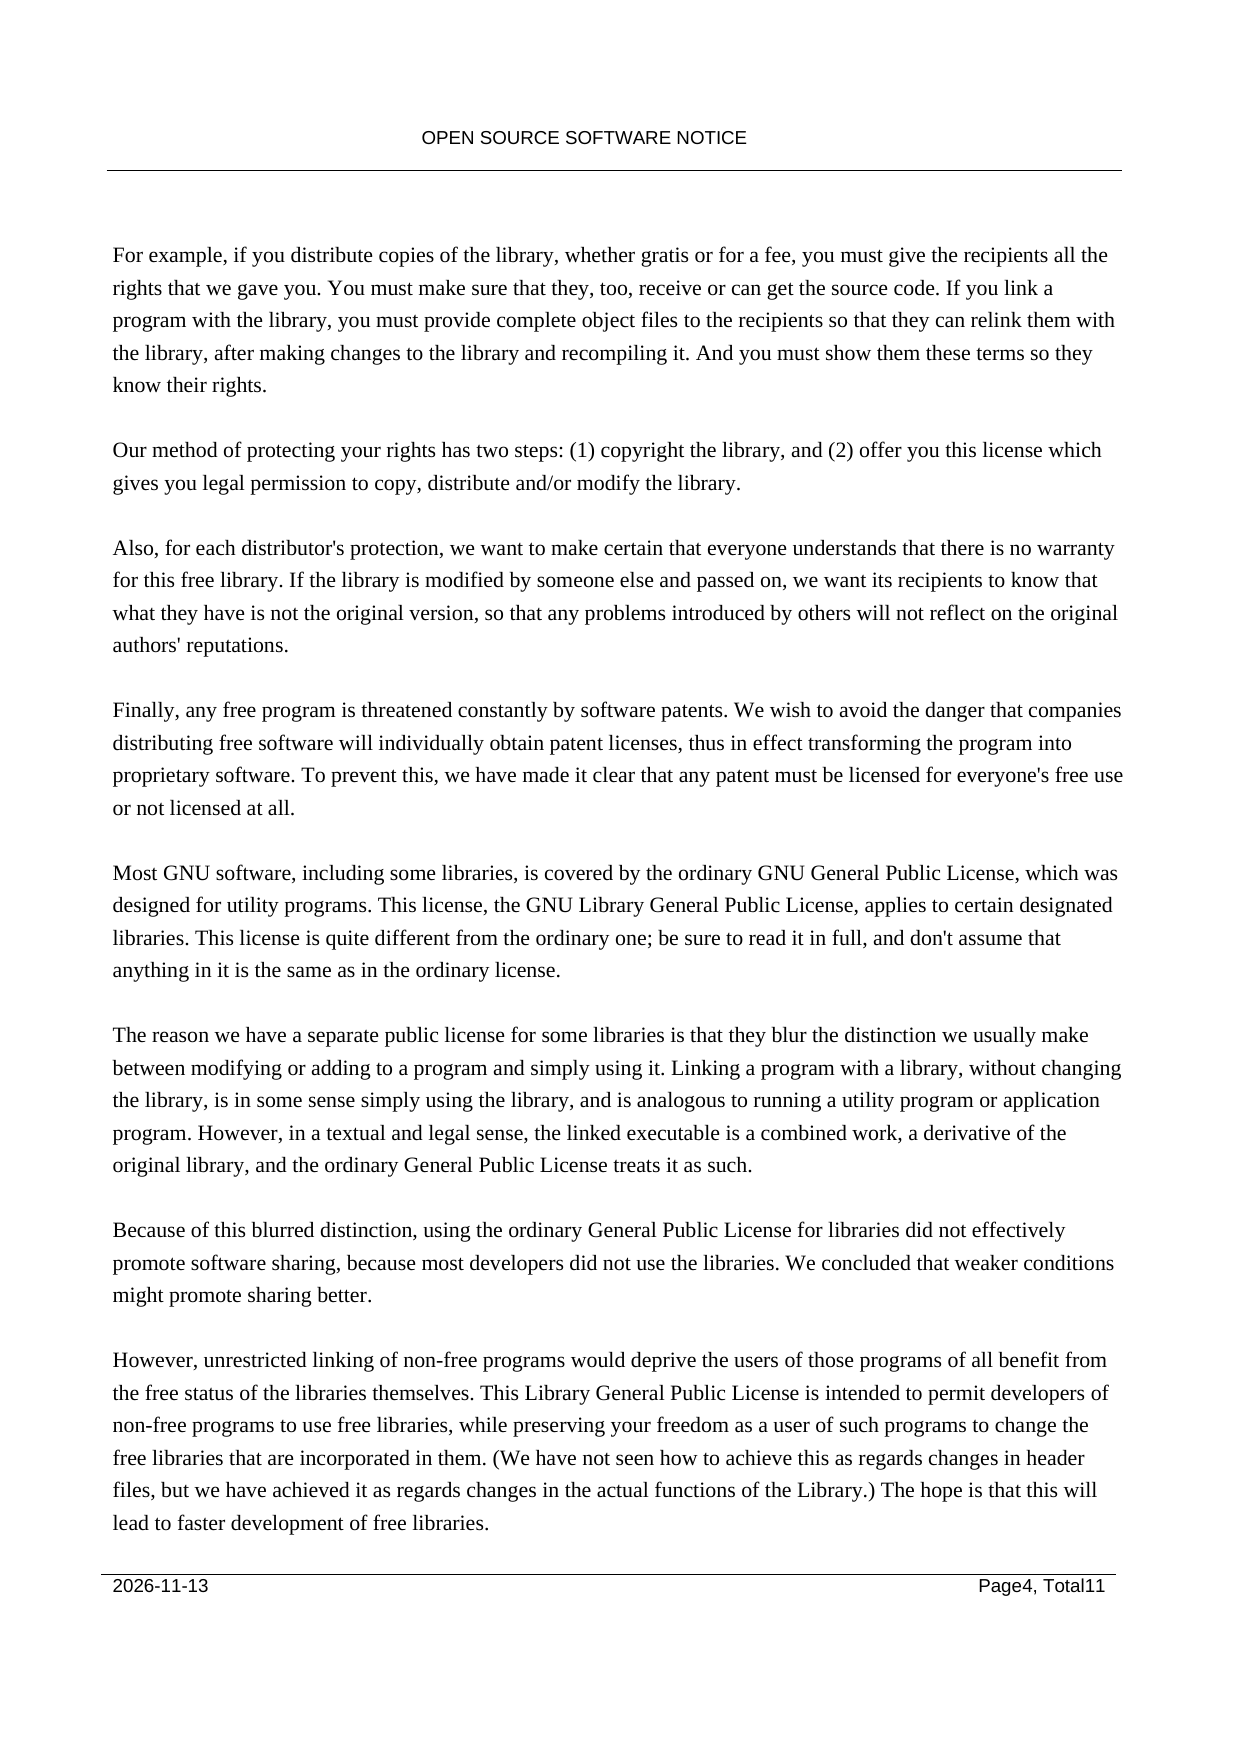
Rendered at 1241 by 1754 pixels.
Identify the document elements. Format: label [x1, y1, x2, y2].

text [112, 206, 1128, 1539]
